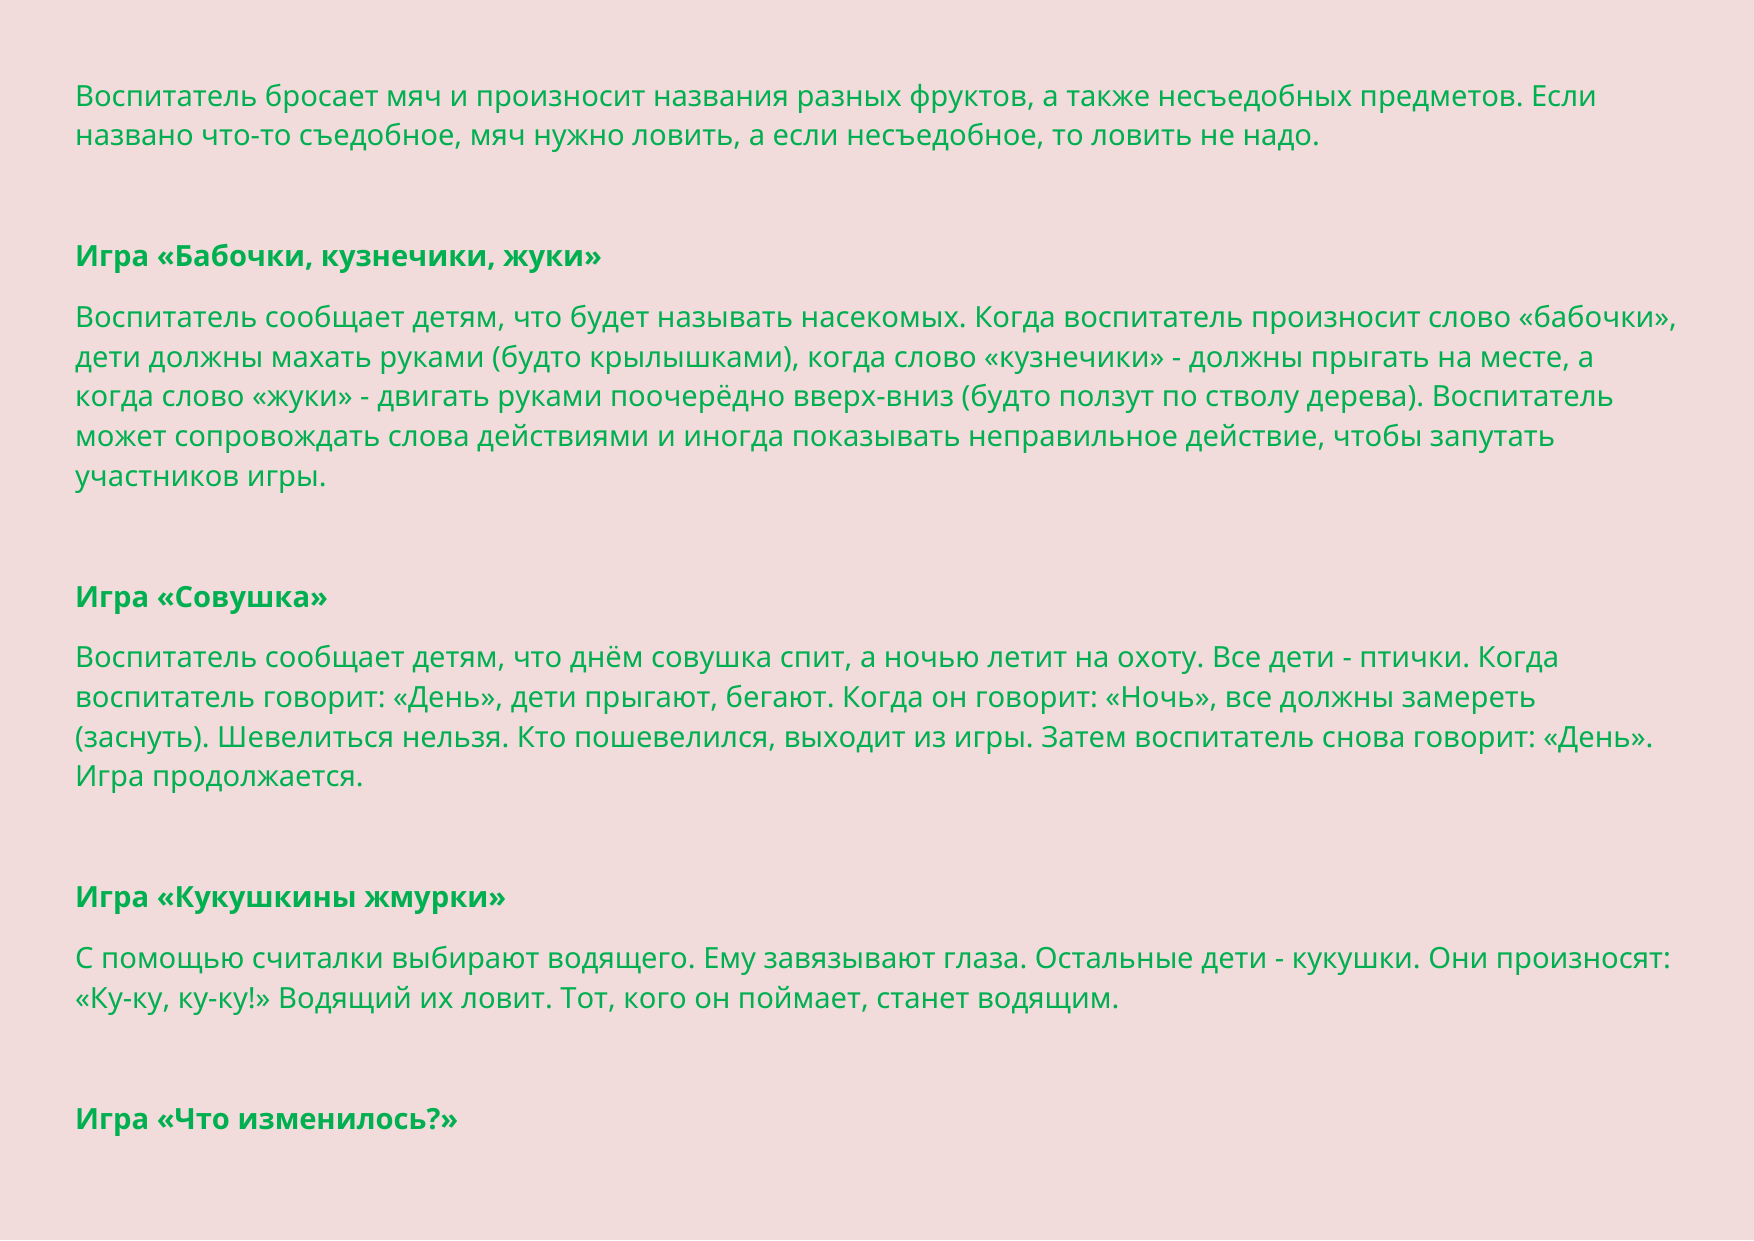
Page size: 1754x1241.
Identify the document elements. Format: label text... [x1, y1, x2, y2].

text С помощью считалки выбирают водящего. Ему завязывают глаза. Остальные дети - кукушки. Они произносят: «Ку-ку, ку-ку!» Водящий их ловит. Тот, кого он поймает, станет водящим. [75, 937, 1679, 1017]
text Игра «Кукушкины жмурки» [75, 877, 1679, 916]
text Игра «Совушка» [75, 576, 1679, 616]
text Воспитатель бросает мяч и произносит названия разных фруктов, а также несъедобных предметов. Если названо что-то съедобное, мяч нужно ловить, а если несъедобное, то ловить не надо. [75, 75, 1679, 154]
text Воспитатель сообщает детям, что днём совушка спит, а ночью летит на охоту. Все дети - птички. Когда воспитатель говорит: «День», дети прыгают, бегают. Когда он говорит: «Ночь», все должны замереть (заснуть). Шевелиться нельзя. Кто пошевелился, выходит из игры. Затем воспитатель снова говорит: «День». Игра продолжается. [75, 637, 1679, 795]
text Игра «Бабочки, кузнечики, жуки» [75, 236, 1679, 275]
text Игра «Что изменилось?» [75, 1098, 1679, 1138]
text Воспитатель сообщает детям, что будет называть насекомых. Когда воспитатель произносит слово «бабочки», дети должны махать руками (будто крылышками), когда слово «кузнечики» - должны прыгать на месте, а когда слово «жуки» - двигать руками поочерёдно вверх-вниз (будто ползут по стволу дерева). Воспитатель может сопровождать слова действиями и иногда показывать неправильное действие, чтобы запутать участников игры. [75, 296, 1679, 495]
